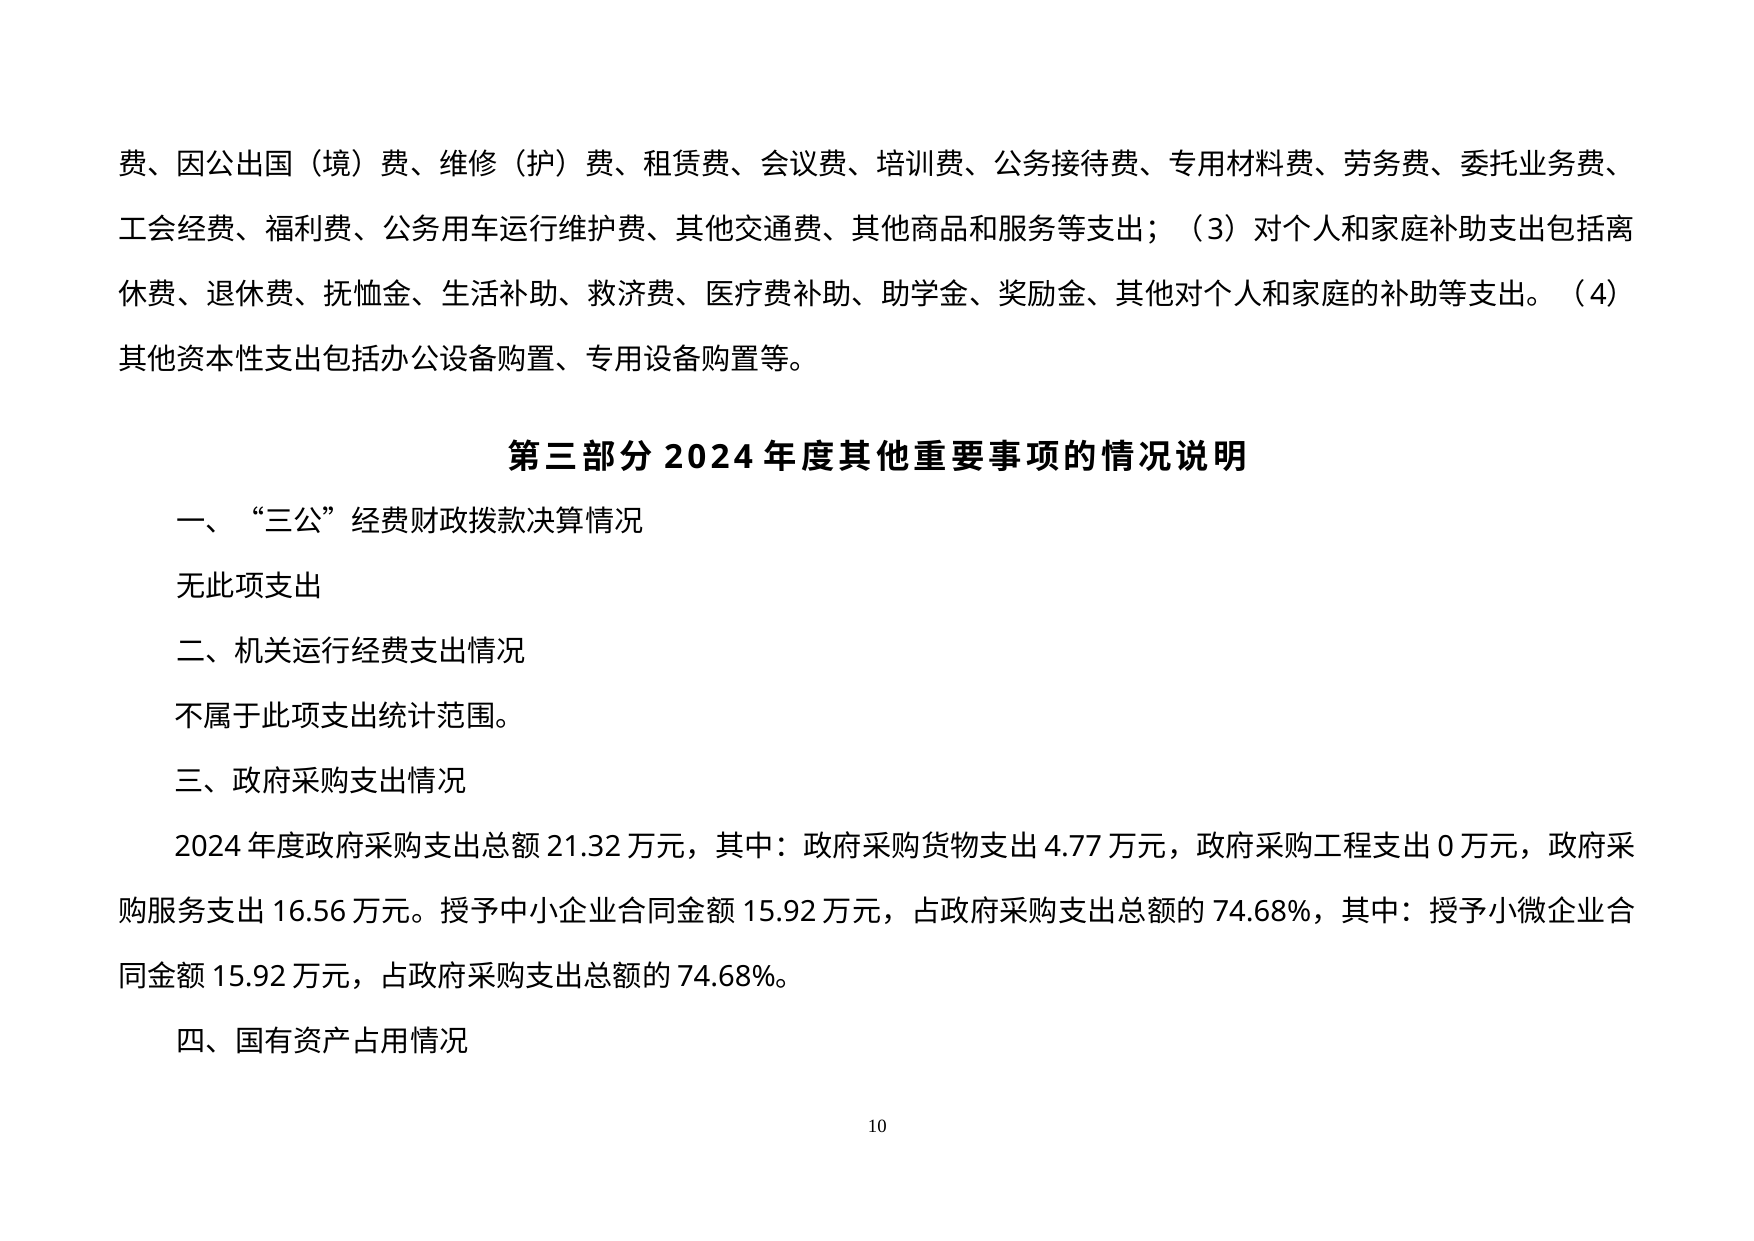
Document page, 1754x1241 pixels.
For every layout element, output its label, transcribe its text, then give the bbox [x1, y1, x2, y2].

text 第三部分2024年度其他重要事项的情况说明 [118, 422, 1636, 487]
text 不属于此项支出统计范围。 [118, 682, 1636, 747]
text 三、政府采购支出情况 [174, 747, 1636, 812]
text 二、机关运行经费支出情况 [118, 617, 1636, 682]
text 无此项支出 [118, 552, 1636, 617]
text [118, 129, 1636, 389]
text 四、国有资产占用情况 [118, 1007, 1636, 1072]
text 2024年度政府采购支出总额21.32万元，其中：政府采购货物支出4.77万元，政府采购工程支出0万元，政府采购服务支出16.56万元。授予中小企业合同金额15.92万元，占政府采购支出总额的74.68%，其中：授予小微企业合同金额15.92万元，占政府采购支出总额的74.68%。 [118, 812, 1636, 1007]
text 一、“三公”经费财政拨款决算情况 [118, 487, 1636, 552]
